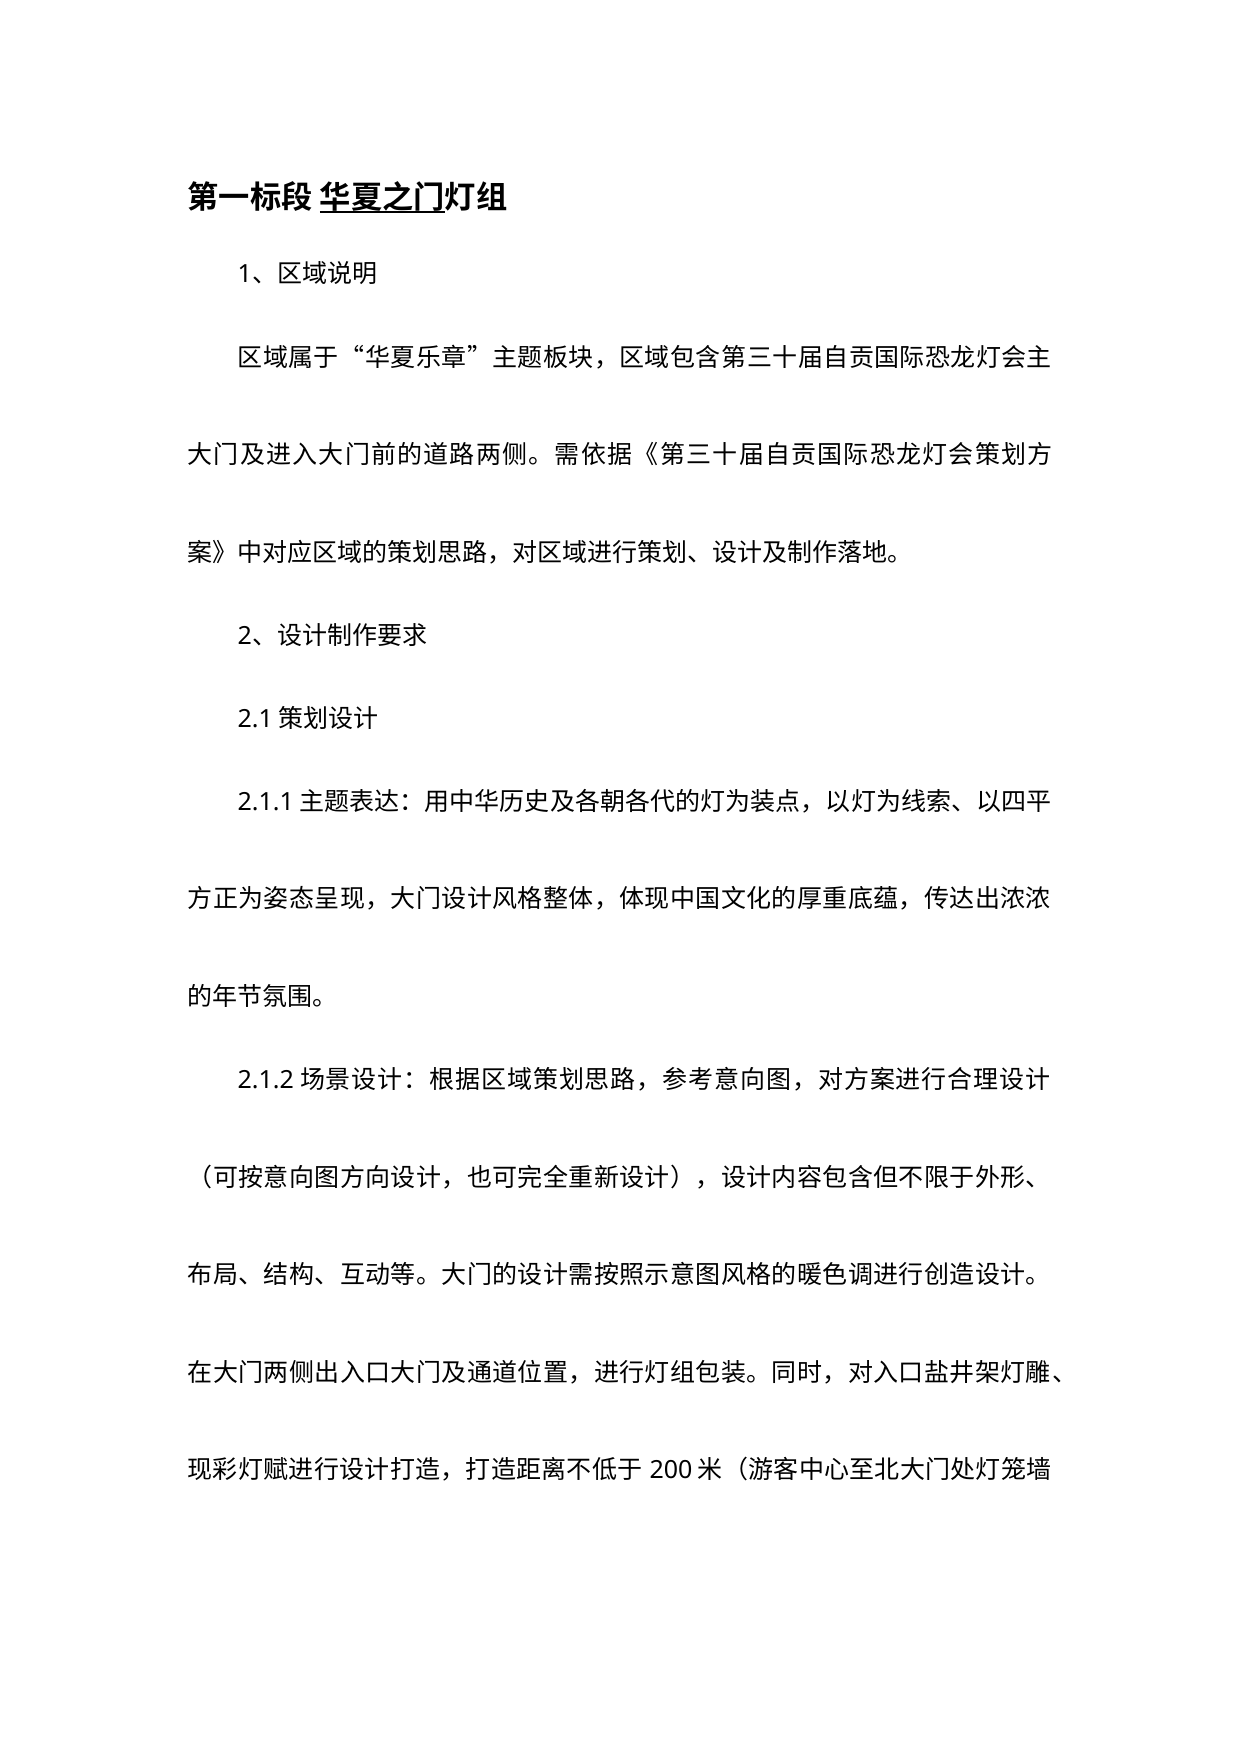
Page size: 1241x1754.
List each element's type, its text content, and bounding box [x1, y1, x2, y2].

text 2.1.1主题表达：用中华历史及各朝各代的灯为装点，以灯为线索、以四平方正为姿态呈现，大门设计风格整体，体现中国文化的厚重底蕴，传达出浓浓的年节氛围。 [187, 767, 1053, 1027]
text 1、区域说明 [187, 239, 1053, 304]
text 2、设计制作要求 [187, 601, 1053, 666]
text 2.1策划设计 [187, 684, 1053, 749]
text 区域属于“华夏乐章”主题板块，区域包含第三十届自贡国际恐龙灯会主大门及进入大门前的道路两侧。需依据《第三十届自贡国际恐龙灯会策划方案》中对应区域的策划思路，对区域进行策划、设计及制作落地。 [187, 323, 1053, 583]
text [187, 1045, 1053, 1500]
text 第一标段 华夏之门灯组 [187, 162, 1053, 227]
